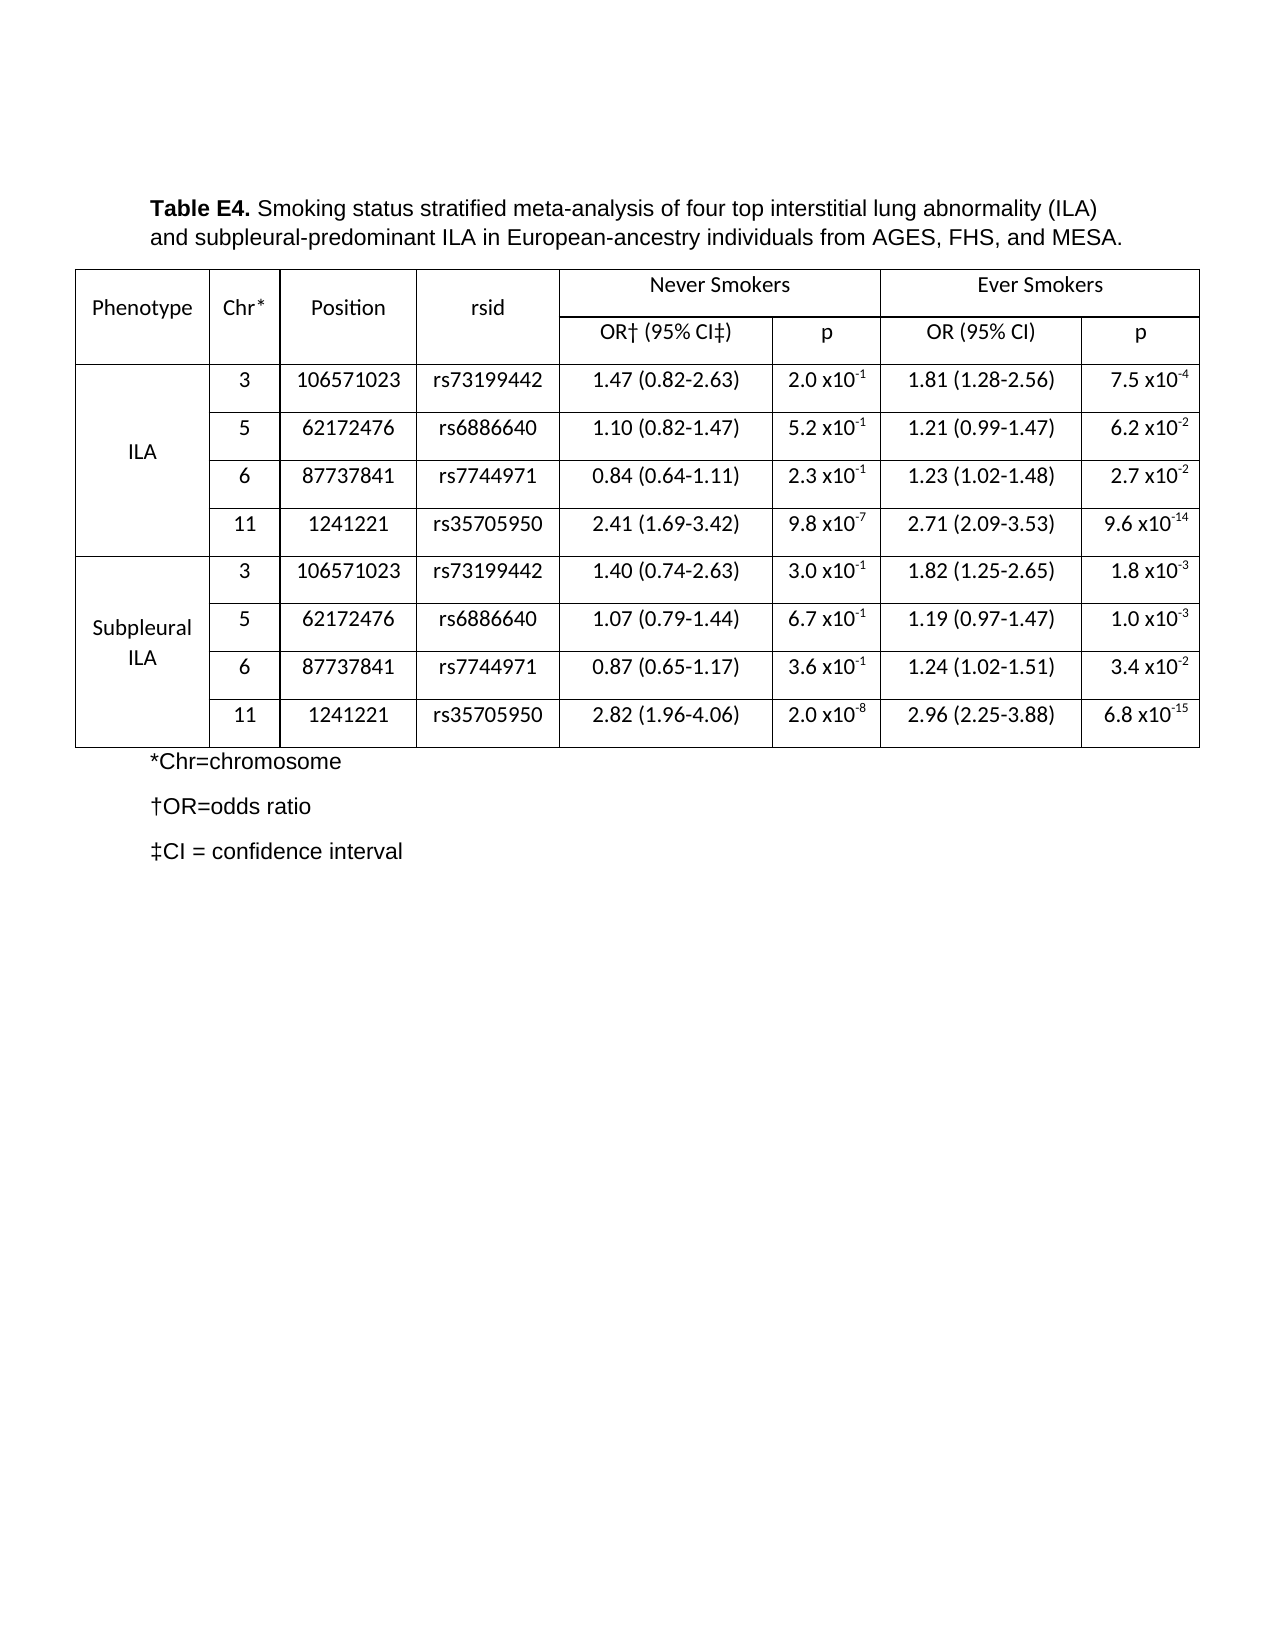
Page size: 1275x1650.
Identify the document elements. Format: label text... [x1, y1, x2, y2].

table_cell 3.0 x10-1 [773, 557, 880, 603]
table_cell 87737841 [281, 461, 416, 508]
table_cell 3.6 x10-1 [773, 652, 880, 699]
table_header rsid [417, 270, 559, 364]
table_cell 2.0 x10-1 [773, 365, 880, 412]
table_cell 1.21 (0.99-1.47) [881, 413, 1081, 460]
table_cell 1.8 x10-3 [1082, 557, 1199, 603]
table_cell 11 [210, 700, 279, 747]
table_cell 1.47 (0.82-2.63) [560, 365, 772, 412]
table_cell p [773, 318, 880, 364]
table_cell 2.7 x10-2 [1082, 461, 1199, 508]
table_cell 0.87 (0.65-1.17) [560, 652, 772, 699]
table_cell p [1082, 318, 1199, 364]
table_cell rs7744971 [417, 652, 559, 699]
table_cell 106571023 [281, 365, 416, 412]
table_cell 2.71 (2.09-3.53) [881, 509, 1081, 556]
table_cell 5 [210, 413, 279, 460]
table_cell rs7744971 [417, 461, 559, 508]
table_cell 1.40 (0.74-2.63) [560, 557, 772, 603]
table_cell 2.82 (1.96-4.06) [560, 700, 772, 747]
table_header Chr* [210, 270, 279, 364]
table_cell 2.3 x10-1 [773, 461, 880, 508]
table_cell 2.96 (2.25-3.88) [881, 700, 1081, 747]
table_cell 3.4 x10-2 [1082, 652, 1199, 699]
table_cell 2.0 x10-8 [773, 700, 880, 747]
table_cell 1241221 [281, 700, 416, 747]
table_cell 62172476 [281, 604, 416, 651]
table_cell 6.7 x10-1 [773, 604, 880, 651]
table_cell 5.2 x10-1 [773, 413, 880, 460]
text *Chr=chromosome [150, 748, 1125, 774]
table_cell 6.2 x10-2 [1082, 413, 1199, 460]
table_cell OR† (95% CI‡) [560, 318, 772, 364]
table_cell 2.41 (1.69-3.42) [560, 509, 772, 556]
table_cell 1.07 (0.79-1.44) [560, 604, 772, 651]
text †OR=odds ratio [150, 793, 1125, 819]
table_cell 1241221 [281, 509, 416, 556]
table_cell 1.19 (0.97-1.47) [881, 604, 1081, 651]
table_cell rs35705950 [417, 700, 559, 747]
table_cell rs6886640 [417, 413, 559, 460]
table_header Never Smokers [560, 270, 880, 316]
table_cell 1.81 (1.28-2.56) [881, 365, 1081, 412]
table_cell 87737841 [281, 652, 416, 699]
table_cell 1.0 x10-3 [1082, 604, 1199, 651]
table_cell rs6886640 [417, 604, 559, 651]
table_cell rs73199442 [417, 365, 559, 412]
table_cell 7.5 x10-4 [1082, 365, 1199, 412]
text Table E4. Smoking status stratified meta-analysis of four top interstitial lung abnormality (ILA) and subpleural-predominant ILA in European-ancestry individuals from AGES, FHS, and MESA. [150, 195, 1125, 250]
table_header Ever Smokers [881, 270, 1199, 316]
table_cell 11 [210, 509, 279, 556]
table_cell 9.8 x10-7 [773, 509, 880, 556]
table_cell 1.10 (0.82-1.47) [560, 413, 772, 460]
table_cell 1.82 (1.25-2.65) [881, 557, 1081, 603]
table_cell 3 [210, 557, 279, 603]
table_cell 1.23 (1.02-1.48) [881, 461, 1081, 508]
table_cell rs73199442 [417, 557, 559, 603]
table_cell 6 [210, 461, 279, 508]
table_cell 3 [210, 365, 279, 412]
table_cell OR (95% CI) [881, 318, 1081, 364]
table_cell rs35705950 [417, 509, 559, 556]
table_cell 9.6 x10-14 [1082, 509, 1199, 556]
table_header Position [281, 270, 416, 364]
table_cell 106571023 [281, 557, 416, 603]
table_header Phenotype [76, 270, 209, 364]
table_cell 1.24 (1.02-1.51) [881, 652, 1081, 699]
table_cell 5 [210, 604, 279, 651]
table_cell ILA [76, 365, 209, 556]
table_cell Subpleural ILA [76, 557, 209, 747]
text ‡CI = confidence interval [150, 838, 1125, 864]
table_cell 0.84 (0.64-1.11) [560, 461, 772, 508]
table_cell 6 [210, 652, 279, 699]
table_cell 6.8 x10-15 [1082, 700, 1199, 747]
table_cell 62172476 [281, 413, 416, 460]
